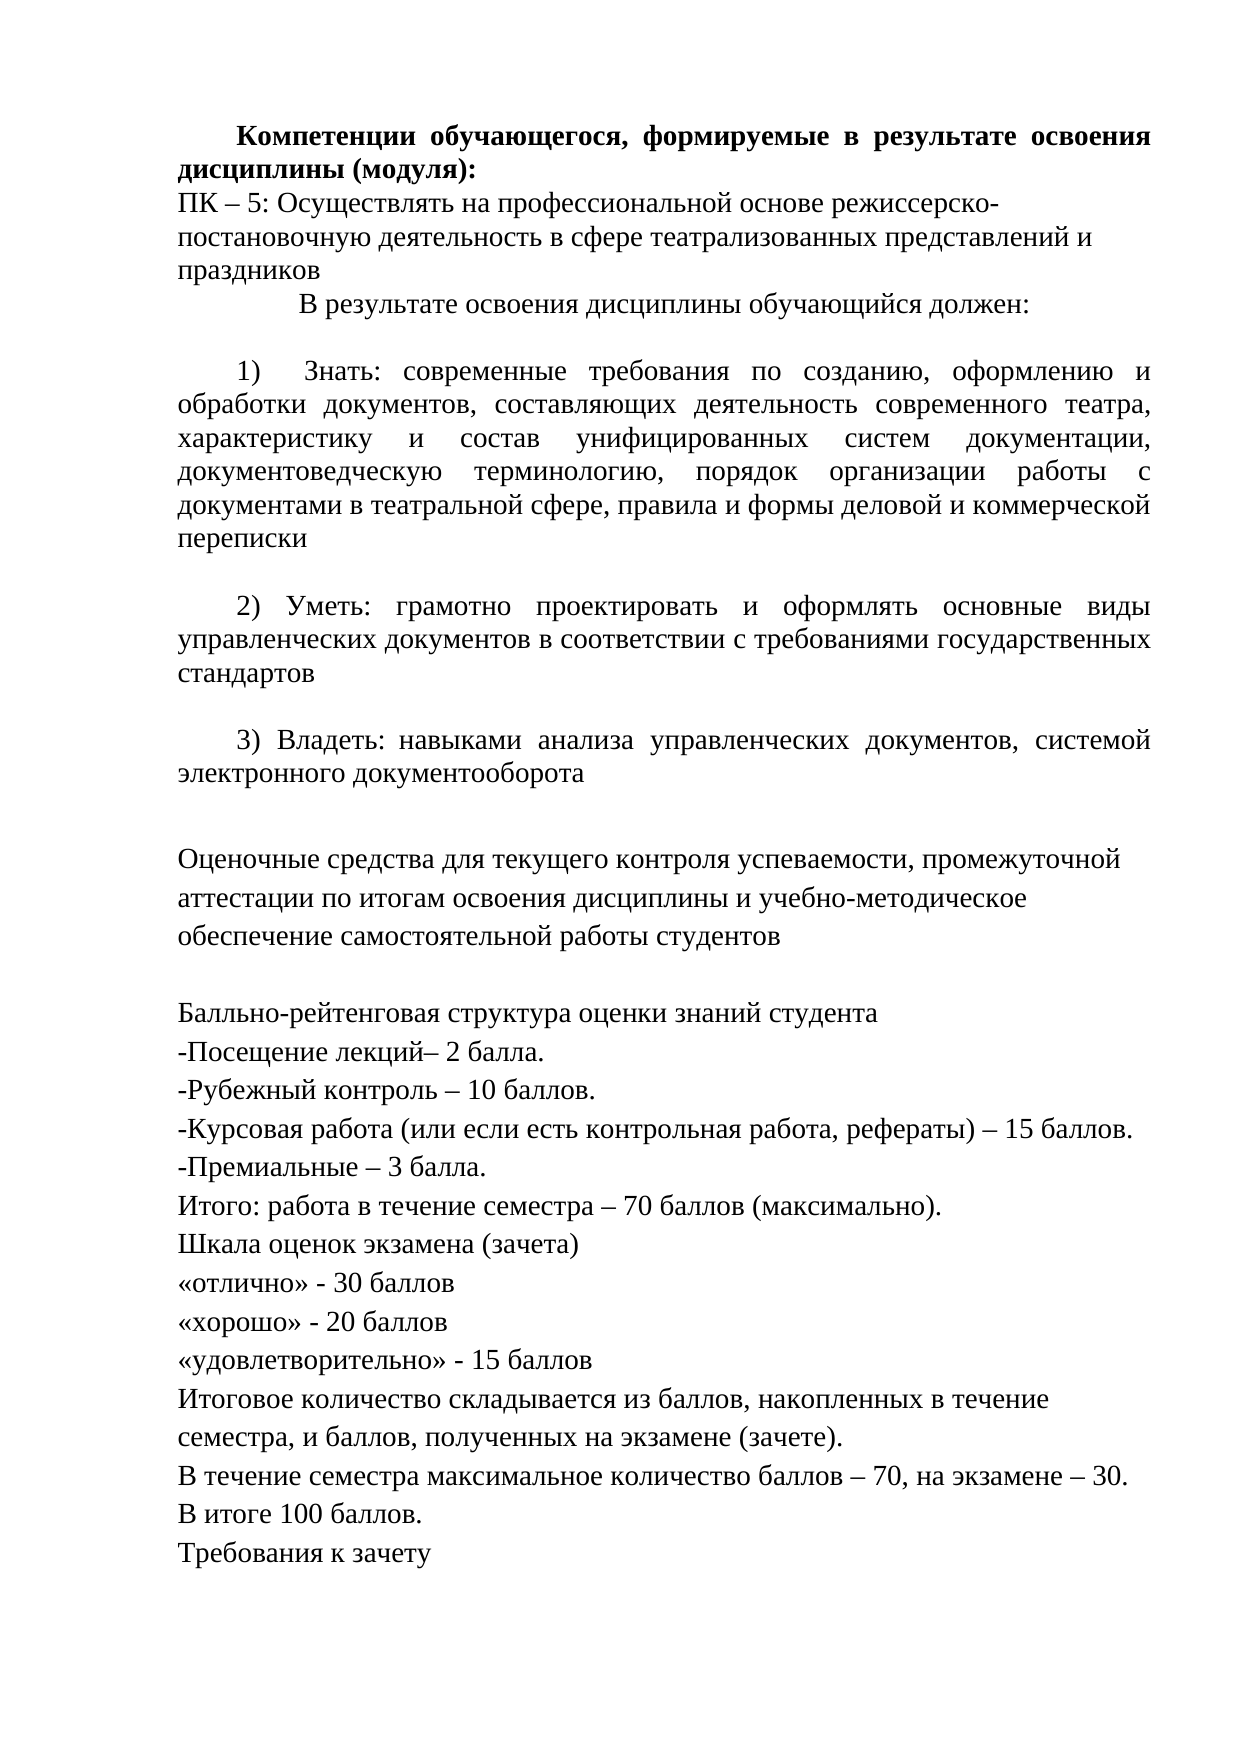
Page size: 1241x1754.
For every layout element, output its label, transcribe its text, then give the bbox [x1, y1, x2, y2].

text -Посещение лекций– 2 балла. [177, 1034, 1152, 1067]
text ПК – 5: Осуществлять на профессиональной основе режиссерско-постановочную деятельность в сфере театрализованных представлений и праздников [177, 185, 1152, 286]
text -Рубежный контроль – 10 баллов. [177, 1072, 1152, 1106]
text Компетенции обучающегося, формируемые в результате освоения дисциплины (модуля): [177, 118, 1152, 185]
text 3) Владеть: навыками анализа управленческих документов, системой электронного документооборота [177, 722, 1152, 789]
text В итоге 100 баллов. [177, 1496, 1152, 1530]
text Балльно-рейтенговая структура оценки знаний студента [177, 995, 1152, 1029]
text В результате освоения дисциплины обучающийся должен: [177, 286, 1152, 319]
text Итого: работа в течение семестра – 70 баллов (максимально). [177, 1188, 1152, 1222]
text Требования к зачету [177, 1535, 1152, 1568]
text В течение семестра максимальное количество баллов – 70, на экзамене – 30. [177, 1458, 1152, 1491]
text 1) Знать: современные требования по созданию, оформлению и обработки документов, составляющих деятельность современного театра, характеристику и состав унифицированных систем документации, документоведческую терминологию, порядок организации работы с документами в театральной сфере, правила и формы деловой и коммерческой переписки [177, 353, 1152, 554]
text -Премиальные – 3 балла. [177, 1149, 1152, 1183]
text Шкала оценок экзамена (зачета) [177, 1227, 1152, 1260]
text «отлично» - 30 баллов [177, 1265, 1152, 1299]
text 2) Уметь: грамотно проектировать и оформлять основные виды управленческих документов в соответствии с требованиями государственных стандартов [177, 588, 1152, 688]
text -Курсовая работа (или если есть контрольная работа, рефераты) – 15 баллов. [177, 1111, 1152, 1144]
text Оценочные средства для текущего контроля успеваемости, промежуточной аттестации по итогам освоения дисциплины и учебно-методическое обеспечение самостоятельной работы студентов [177, 841, 1152, 952]
text «хорошо» - 20 баллов [177, 1304, 1152, 1337]
text «удовлетворительно» - 15 баллов [177, 1342, 1152, 1376]
text Итоговое количество складывается из баллов, накопленных в течение семестра, и баллов, полученных на экзамене (зачете). [177, 1381, 1152, 1453]
